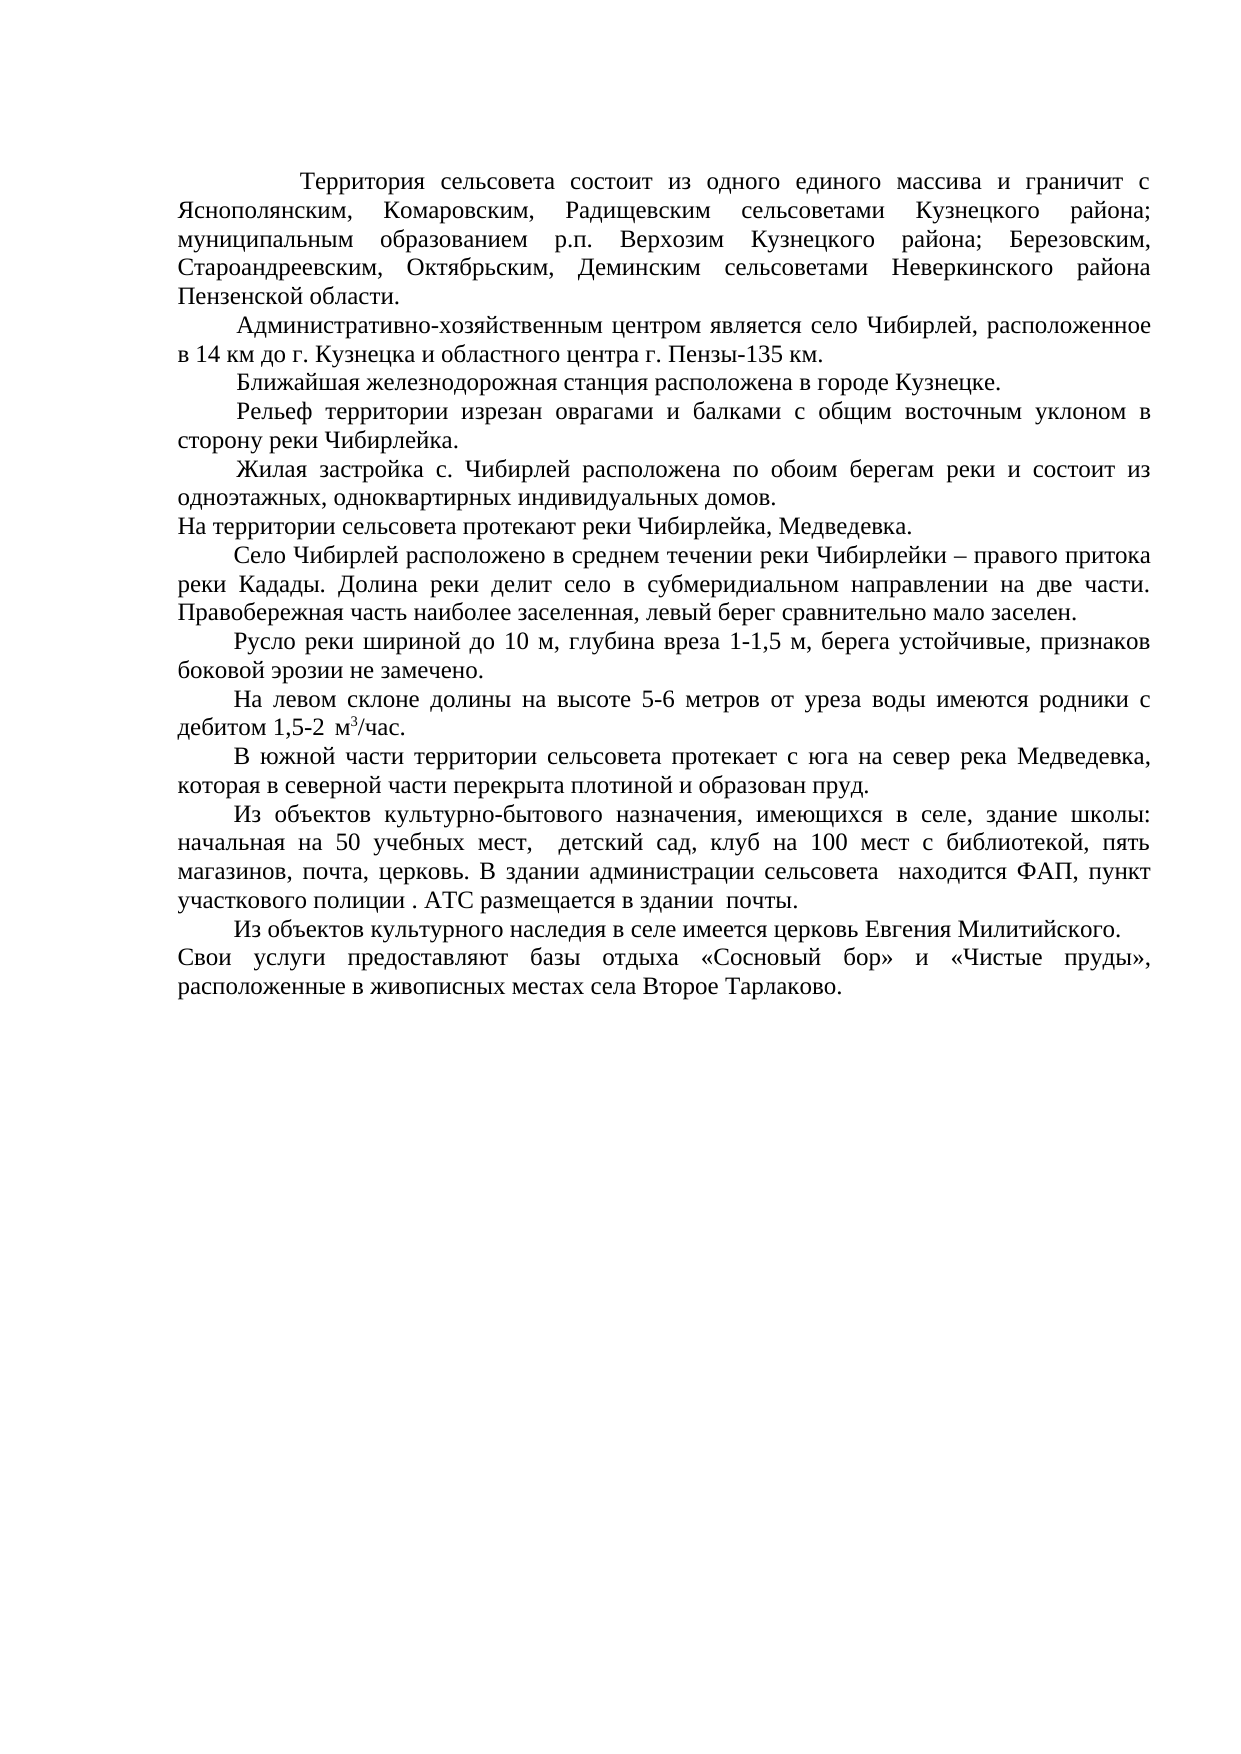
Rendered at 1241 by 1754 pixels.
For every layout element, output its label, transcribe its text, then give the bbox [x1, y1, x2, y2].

text Из объектов культурно-бытового назначения, имеющихся в селе, здание школы: начальная на 50 учебных мест, детский сад, клуб на 100 мест с библиотекой, пять магазинов, почта, церковь. В здании администрации сельсовета находится ФАП, пункт участкового полиции . АТС размещается в здании почты. [177, 799, 1152, 914]
text Село Чибирлей расположено в среднем течении реки Чибирлейки – правого притока реки Кадады. Долина реки делит село в субмеридиальном направлении на две части. Правобережная часть наиболее заселенная, левый берег сравнительно мало заселен. [177, 540, 1152, 626]
text Свои услуги предоставляют базы отдыха «Сосновый бор» и «Чистые пруды», расположенные в живописных местах села Второе Тарлаково. [177, 942, 1152, 1000]
text Территория сельсовета состоит из одного единого массива и граничит с Яснополянским, Комаровским, Радищевским сельсоветами Кузнецкого района; муниципальным образованием р.п. Верхозим Кузнецкого района; Березовским, Староандреевским, Октябрьским, Деминским сельсоветами Неверкинского района Пензенской области. [177, 166, 1152, 310]
text Рельеф территории изрезан оврагами и балками с общим восточным уклоном в сторону реки Чибирлейка. [177, 396, 1152, 454]
text Жилая застройка с. Чибирлей расположена по обоим берегам реки и состоит из одноэтажных, одноквартирных индивидуальных домов. [177, 454, 1152, 511]
text Русло реки шириной до , глубина вреза 1-, берега устойчивые, признаков боковой эрозии не замечено. [177, 626, 1152, 684]
text На территории сельсовета протекают реки Чибирлейка, Медведевка. [177, 511, 1152, 540]
text В южной части территории сельсовета протекает с юга на север река Медведевка, которая в северной части перекрыта плотиной и образован пруд. [177, 741, 1152, 799]
text Ближайшая железнодорожная станция расположена в городе Кузнецке. [177, 367, 1152, 396]
text На левом склоне долины на высоте 5- от уреза воды имеются родники с дебитом 1,5-2 м3/час. [177, 684, 1152, 741]
text Административно-хозяйственным центром является село Чибирлей, расположенное в до г. Кузнецка и областного центра г. Пензы-. [177, 310, 1152, 367]
text Из объектов культурного наследия в селе имеется церковь Евгения Милитийского. [177, 914, 1152, 942]
